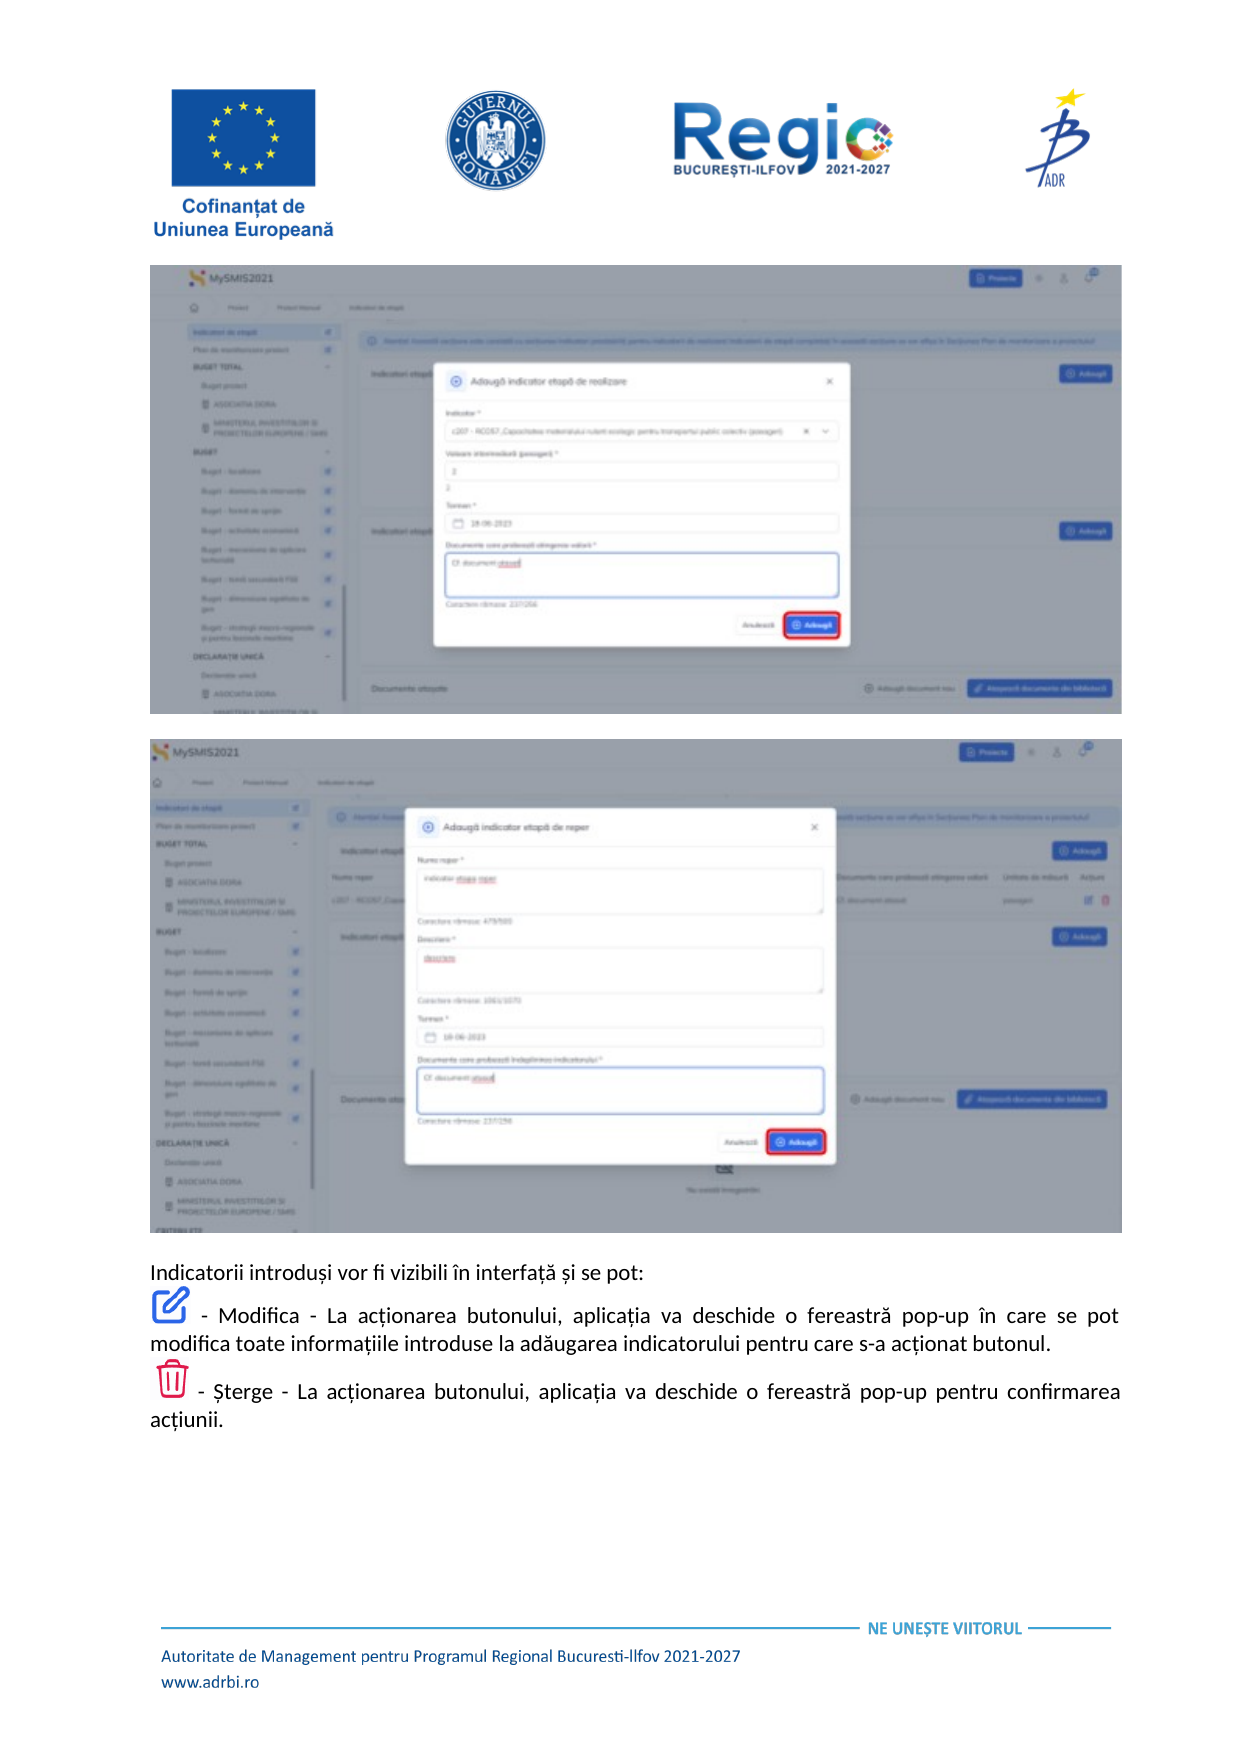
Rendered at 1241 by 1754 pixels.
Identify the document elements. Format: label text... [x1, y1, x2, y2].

text - Șterge - La acționarea butonului, aplicația va deschide o fereastră pop-up pentru confirmarea acțiunii. [150, 1357, 1122, 1433]
picture [150, 265, 1122, 714]
picture [150, 739, 1122, 1233]
text Indicatorii introduși vor fi vizibili în interfață și se pot: [150, 1258, 1122, 1286]
picture [150, 1357, 189, 1400]
picture [161, 1622, 1112, 1688]
picture [150, 1286, 191, 1324]
picture [150, 88, 1092, 240]
text - Modifica - La acționarea butonului, aplicația va deschide o fereastră pop-up în care se pot modifica toate informațiile introduse la adăugarea indicatorului pentru care s-a acționat butonul. [150, 1286, 1122, 1357]
